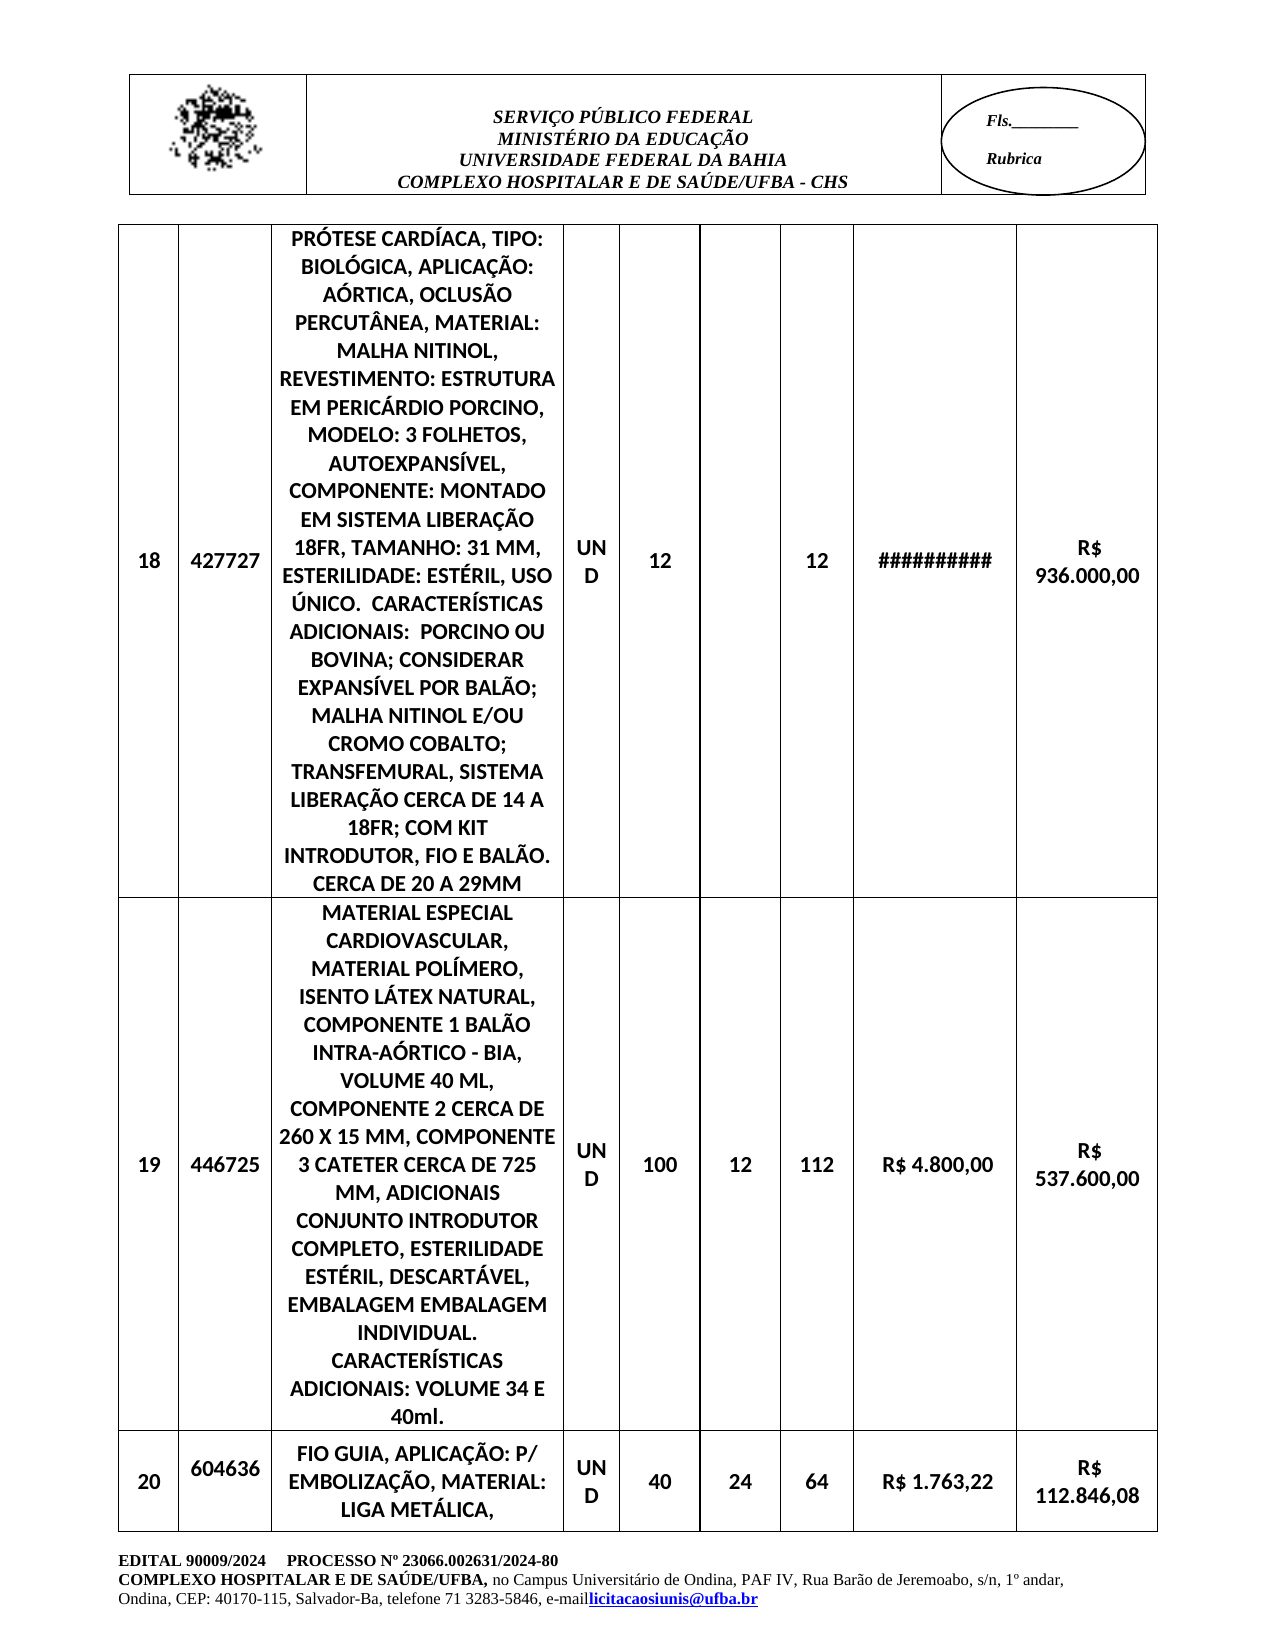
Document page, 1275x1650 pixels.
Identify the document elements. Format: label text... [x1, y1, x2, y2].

table_cell R$ 4.800,00 [854, 898, 1016, 1430]
table_cell 12 [701, 898, 780, 1430]
table_cell UND [564, 225, 619, 897]
table_cell 12 [781, 225, 853, 897]
table_cell 100 [620, 898, 699, 1430]
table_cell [272, 1431, 563, 1531]
table_cell 40 [620, 1431, 699, 1531]
table_cell 12 [620, 225, 699, 897]
table_cell 24 [701, 1431, 780, 1531]
table_cell R$ 537.600,00 [1017, 898, 1157, 1430]
table_cell 19 [119, 898, 178, 1430]
table_cell 18 [119, 225, 178, 897]
table_cell UND [564, 898, 619, 1430]
table_cell 604636 [179, 1431, 271, 1531]
table_cell PRÓTESE CARDÍACA, TIPO: BIOLÓGICA, APLICAÇÃO: AÓRTICA, OCLUSÃO PERCUTÂNEA, MATERIAL: MALHA NITINOL, REVESTIMENTO: ESTRUTURA EM PERICÁRDIO PORCINO, MODELO: 3 FOLHETOS, AUTOEXPANSÍVEL, COMPONENTE: MONTADO EM SISTEMA LIBERAÇÃO 18FR, TAMANHO: 31 MM, ESTERILIDADE: ESTÉRIL, USO ÚNICO. CARACTERÍSTICAS ADICIONAIS: PORCINO OU BOVINA; CONSIDERAR EXPANSÍVEL POR BALÃO; MALHA NITINOL E/OU CROMO COBALTO; TRANSFEMURAL, SISTEMA LIBERAÇÃO CERCA DE 14 A 18FR; COM KIT INTRODUTOR, FIO E BALÃO. CERCA DE 20 A 29MM [272, 225, 563, 897]
table_cell ########## [854, 225, 1016, 897]
table_cell 446725 [179, 898, 271, 1430]
table_cell 112 [781, 898, 853, 1430]
table_cell 64 [781, 1431, 853, 1531]
table_cell UND [564, 1431, 619, 1531]
table_cell R$ 112.846,08 [1017, 1431, 1157, 1531]
table_cell 427727 [179, 225, 271, 897]
table_cell [701, 225, 780, 897]
table_cell 20 [119, 1431, 178, 1531]
table_cell MATERIAL ESPECIAL CARDIOVASCULAR, MATERIAL POLÍMERO, ISENTO LÁTEX NATURAL, COMPONENTE 1 BALÃO INTRA-AÓRTICO - BIA, VOLUME 40 ML, COMPONENTE 2 CERCA DE 260 X 15 MM, COMPONENTE 3 CATETER CERCA DE 725 MM, ADICIONAIS CONJUNTO INTRODUTOR COMPLETO, ESTERILIDADE ESTÉRIL, DESCARTÁVEL, EMBALAGEM EMBALAGEM INDIVIDUAL. CARACTERÍSTICAS ADICIONAIS: VOLUME 34 E 40ml. [272, 898, 563, 1430]
table_cell R$ 936.000,00 [1017, 225, 1157, 897]
table_cell R$ 1.763,22 [854, 1431, 1016, 1531]
